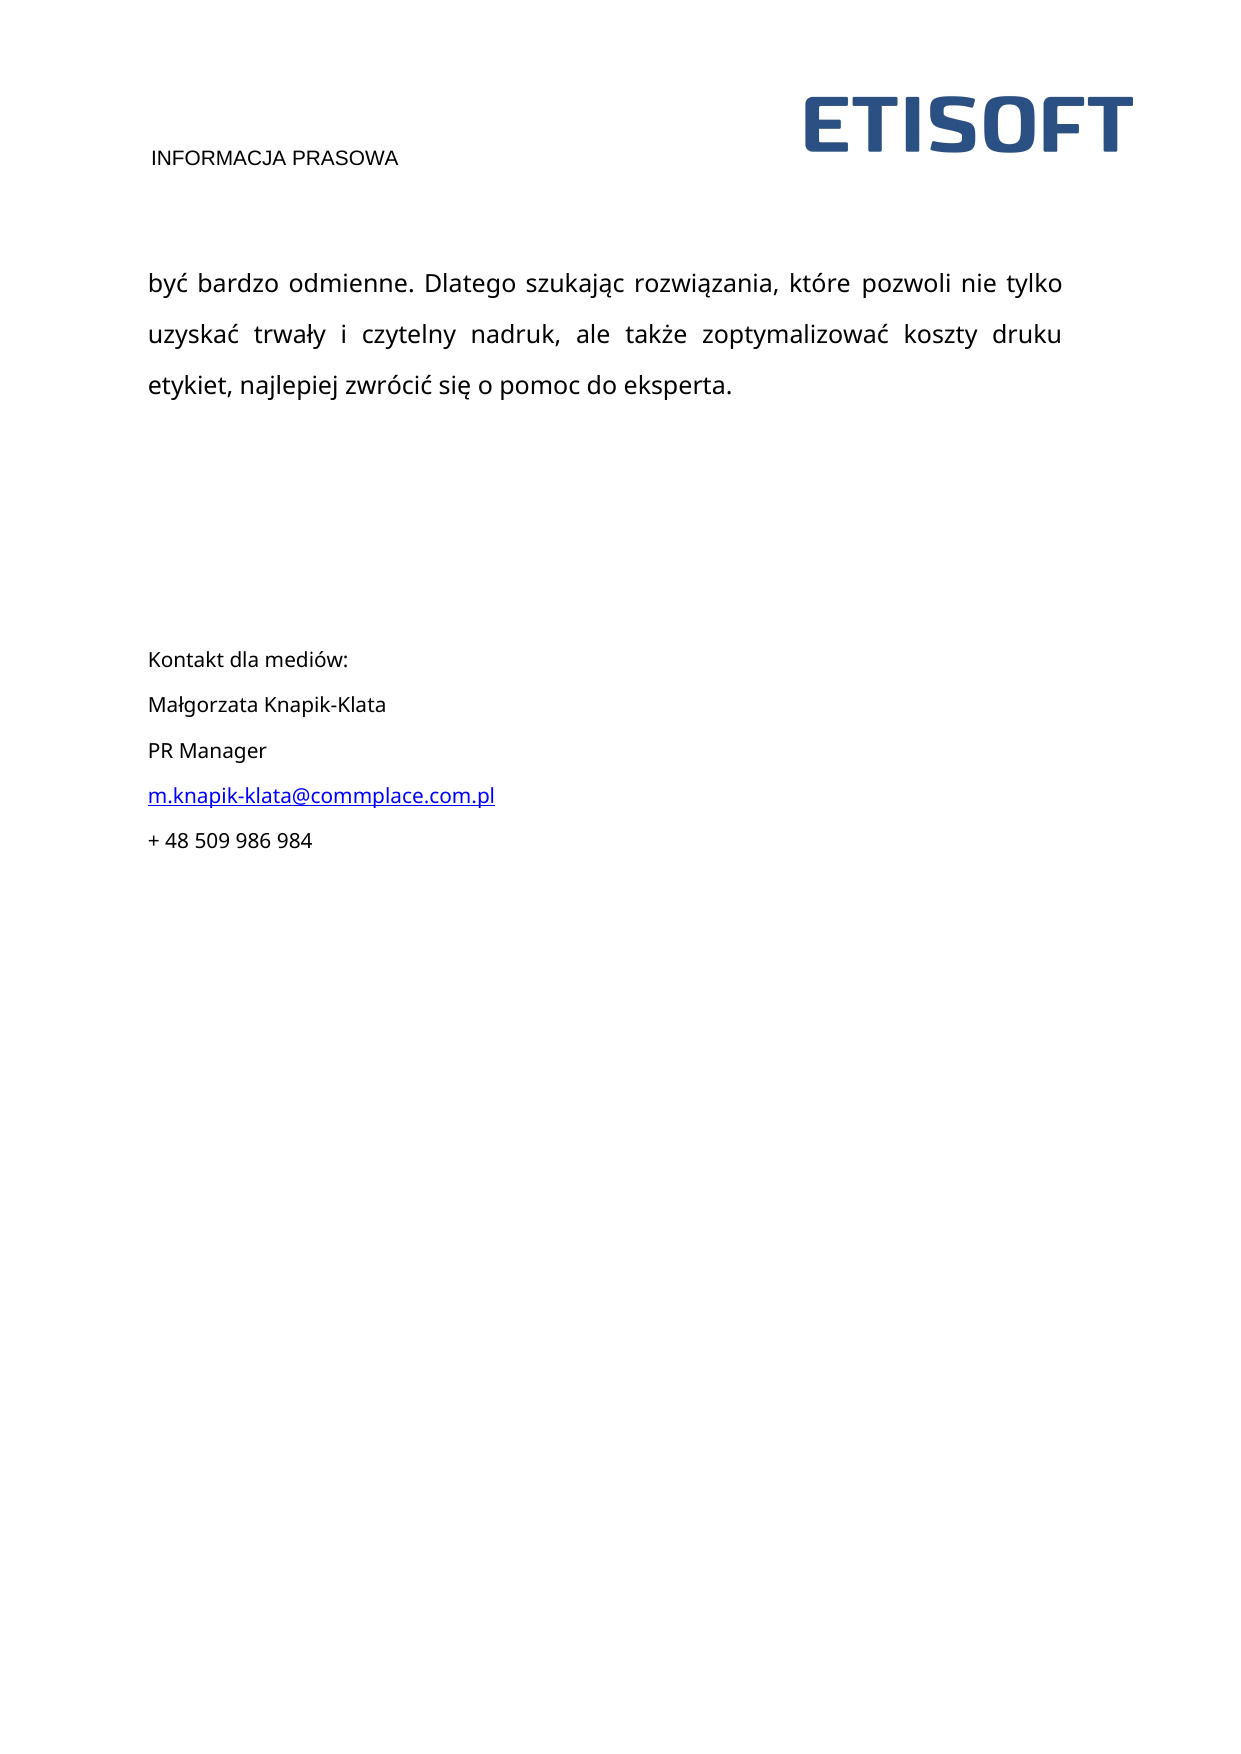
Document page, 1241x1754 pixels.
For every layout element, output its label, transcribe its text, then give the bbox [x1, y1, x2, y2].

picture [790, 80, 1141, 169]
text + 48 509 986 984 [148, 826, 1063, 854]
text Małgorzata Knapik-Klata [148, 691, 1063, 719]
text m.knapik-klata@commplace.com.pl [148, 781, 1063, 809]
text PR Manager [148, 736, 1063, 764]
text Kontakt dla mediów: [148, 646, 1063, 674]
